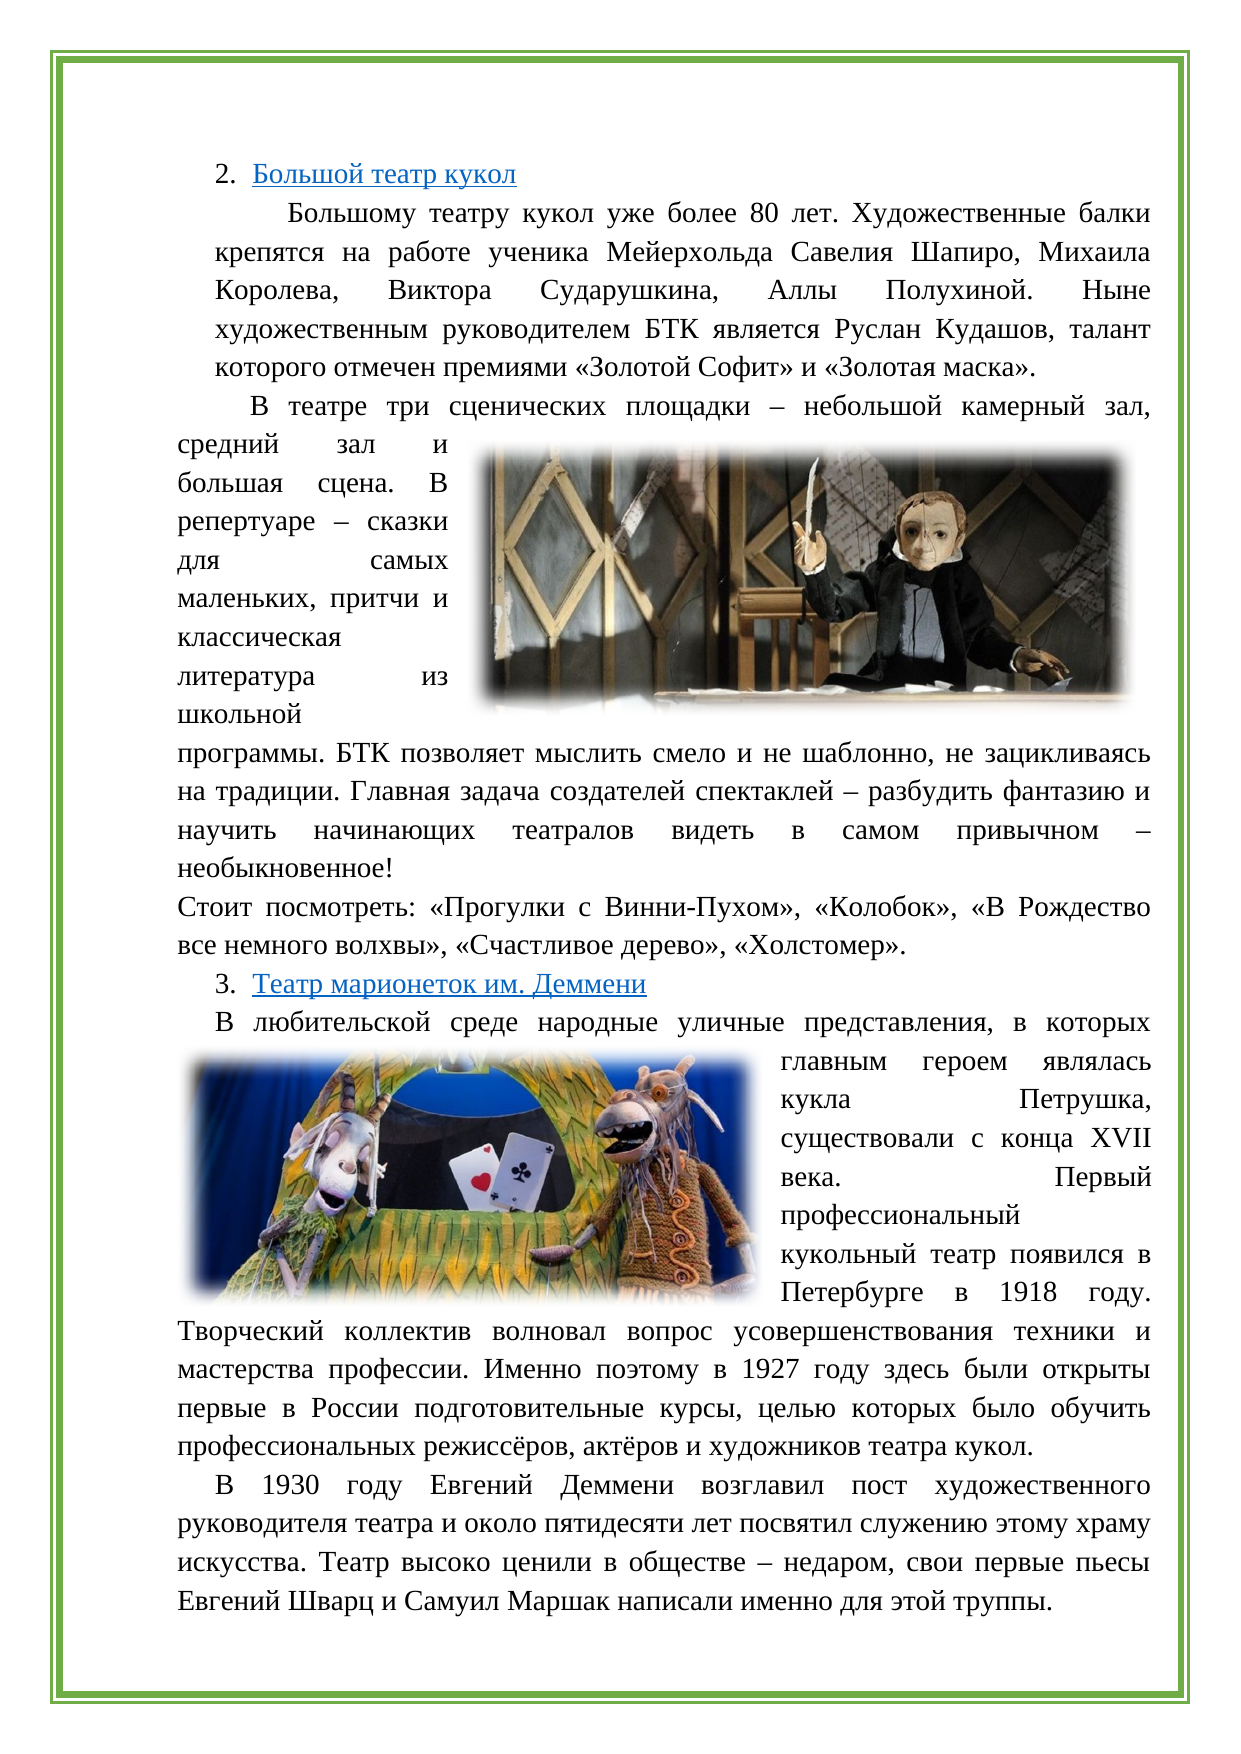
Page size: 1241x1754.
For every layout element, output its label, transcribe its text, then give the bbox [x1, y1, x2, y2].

list Большому театру кукол уже более 80 лет. Художественные балки крепятся на работе ученика Мейерхольда Савелия Шапиро, Михаила Королева, Виктора Сударушкина, Аллы Полухиной. Ныне художественным руководителем БТК является Руслан Кудашов, талант которого отмечен премиями «Золотой Софит» и «Золотая маска». [214, 195, 1152, 383]
text В 1930 году Евгений Деммени возглавил пост художественного руководителя театра и около пятидесяти лет посвятил служению этому храму искусства. Театр высоко ценили в обществе – недаром, свои первые пьесы Евгений Шварц и Самуил Маршак написали именно для этой труппы. [177, 1467, 1152, 1616]
picture [496, 468, 1109, 688]
list Стоит посмотреть: «Прогулки с Винни-Пухом», «Колобок», «В Рождество все немного волхвы», «Счастливое дерево», «Холстомер». [177, 889, 1152, 961]
picture [205, 1073, 736, 1280]
list Большой театр кукол [214, 157, 1152, 190]
text В любительской среде народные уличные представления, в которых главным героем являлась кукла Петрушка, существовали с конца XVII века. Первый профессиональный кукольный театр появился в Петербурге в 1918 году. Творческий коллектив волновал вопрос усовершенствования техники и мастерства профессии. Именно поэтому в 1927 году здесь были открыты первые в России подготовительные курсы, целью которых было обучить профессиональных режиссёров, актёров и художников театра кукол. [177, 1004, 1152, 1462]
list Театр марионеток им. Деммени [214, 966, 1152, 999]
